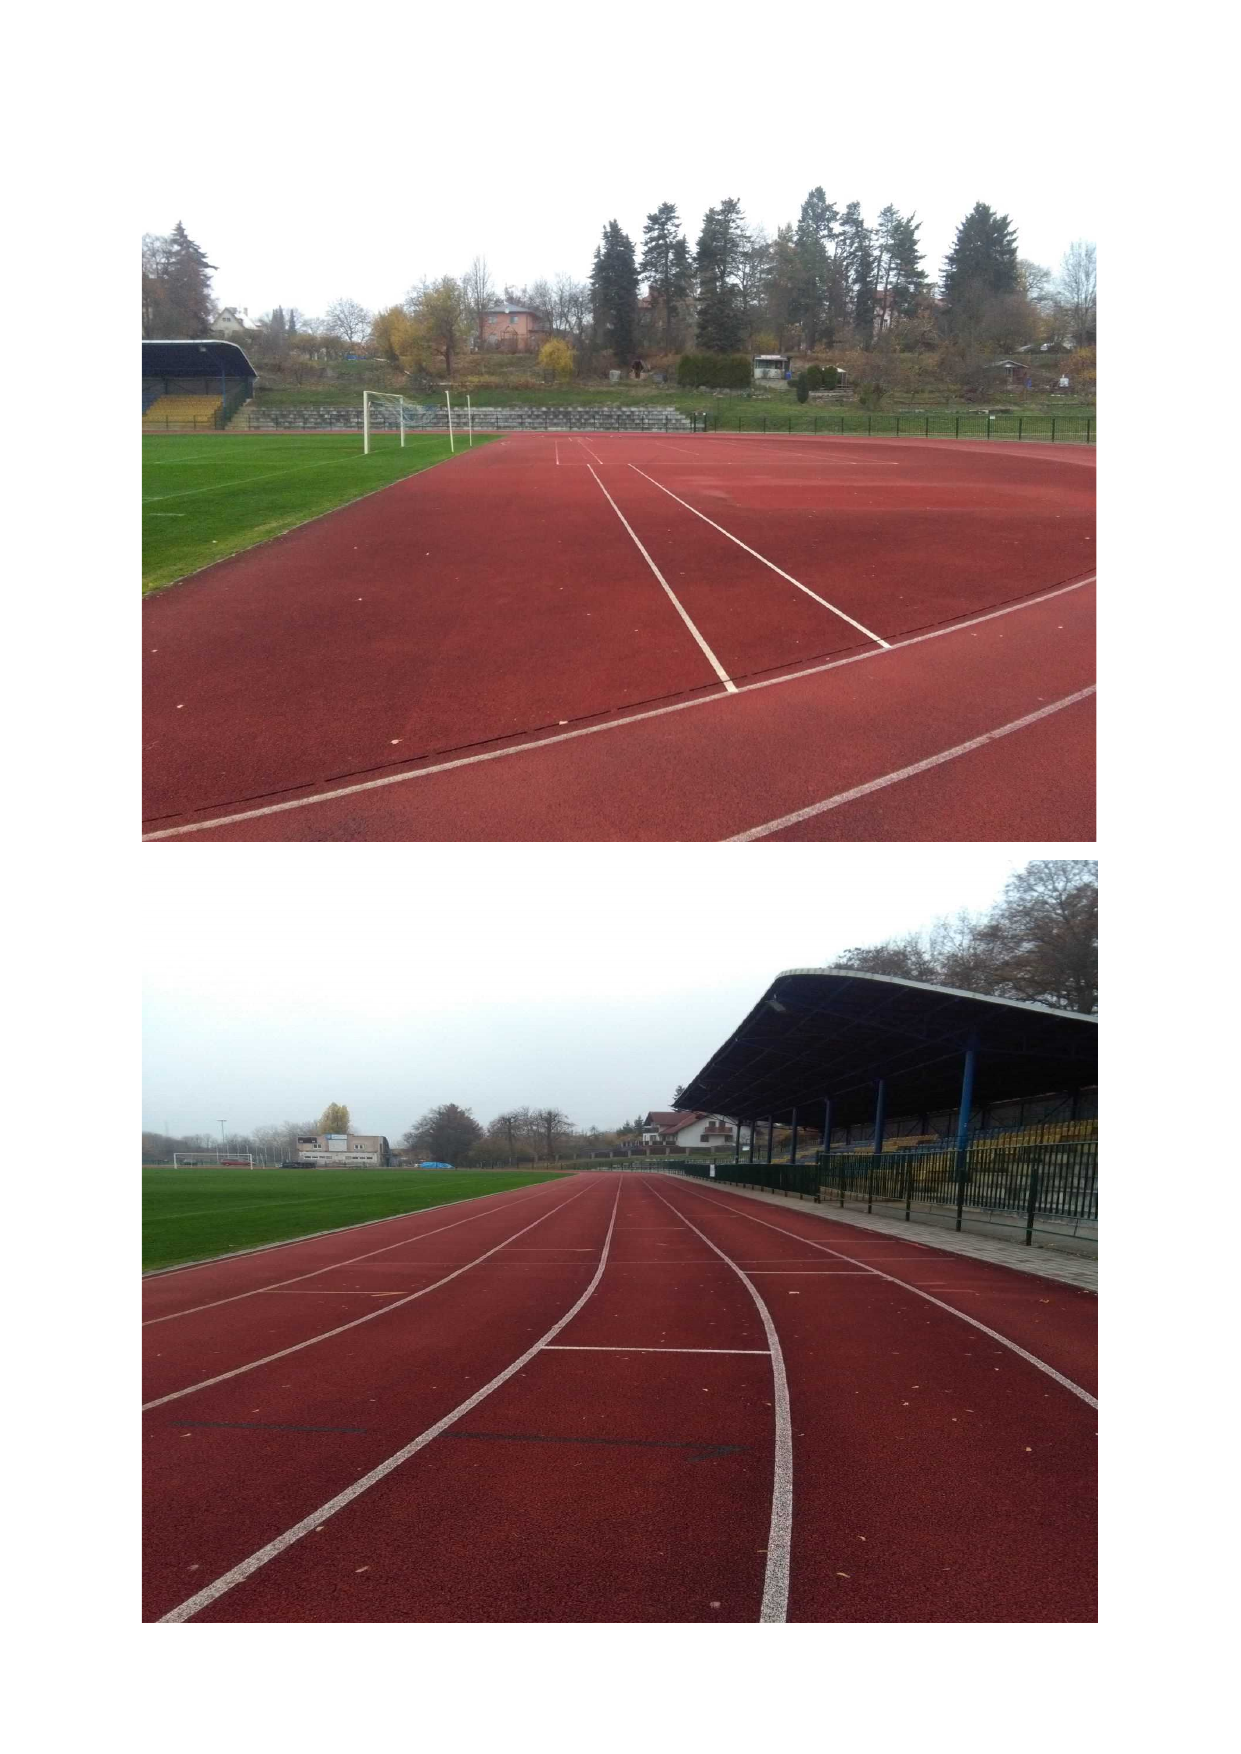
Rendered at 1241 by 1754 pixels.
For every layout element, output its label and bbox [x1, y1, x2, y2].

picture [141, 860, 1098, 1623]
picture [141, 118, 1097, 842]
